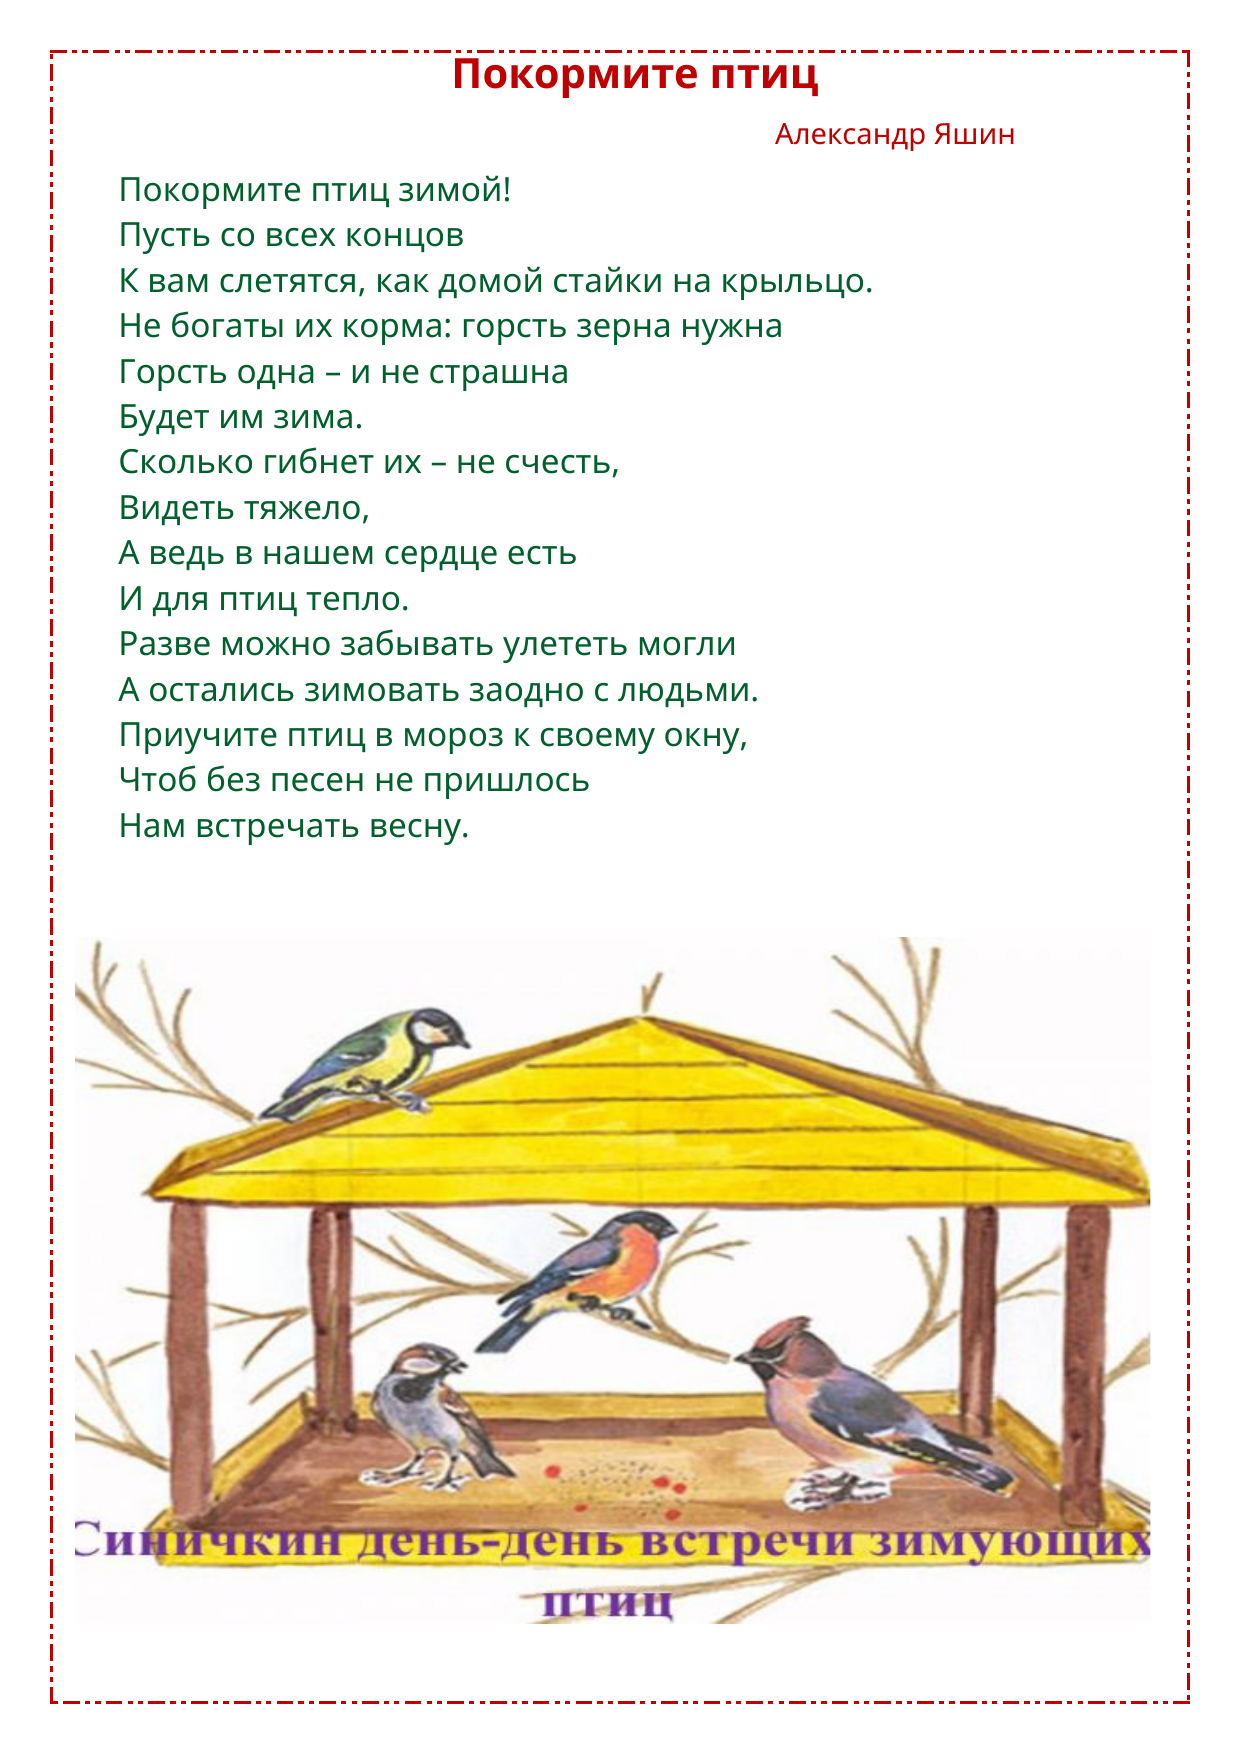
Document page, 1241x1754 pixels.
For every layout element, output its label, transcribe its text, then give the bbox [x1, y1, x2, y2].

text Покормите птиц [118, 44, 1152, 101]
picture [75, 937, 1151, 1624]
text Александр Яшин [118, 114, 1152, 153]
text Покормите птиц зимой! Пусть со всех концов К вам слетятся, как домой стайки на крыльцо. Не богаты их корма: горсть зерна нужна Горсть одна – и не страшна Будет им зима. Сколько гибнет их – не счесть, Видеть тяжело, А ведь в нашем сердце есть И для птиц тепло. Разве можно забывать улететь могли А остались зимовать заодно с людьми. Приучите птиц в мороз к своему окну, Чтоб без песен не пришлось Нам встречать весну. [118, 166, 1152, 847]
